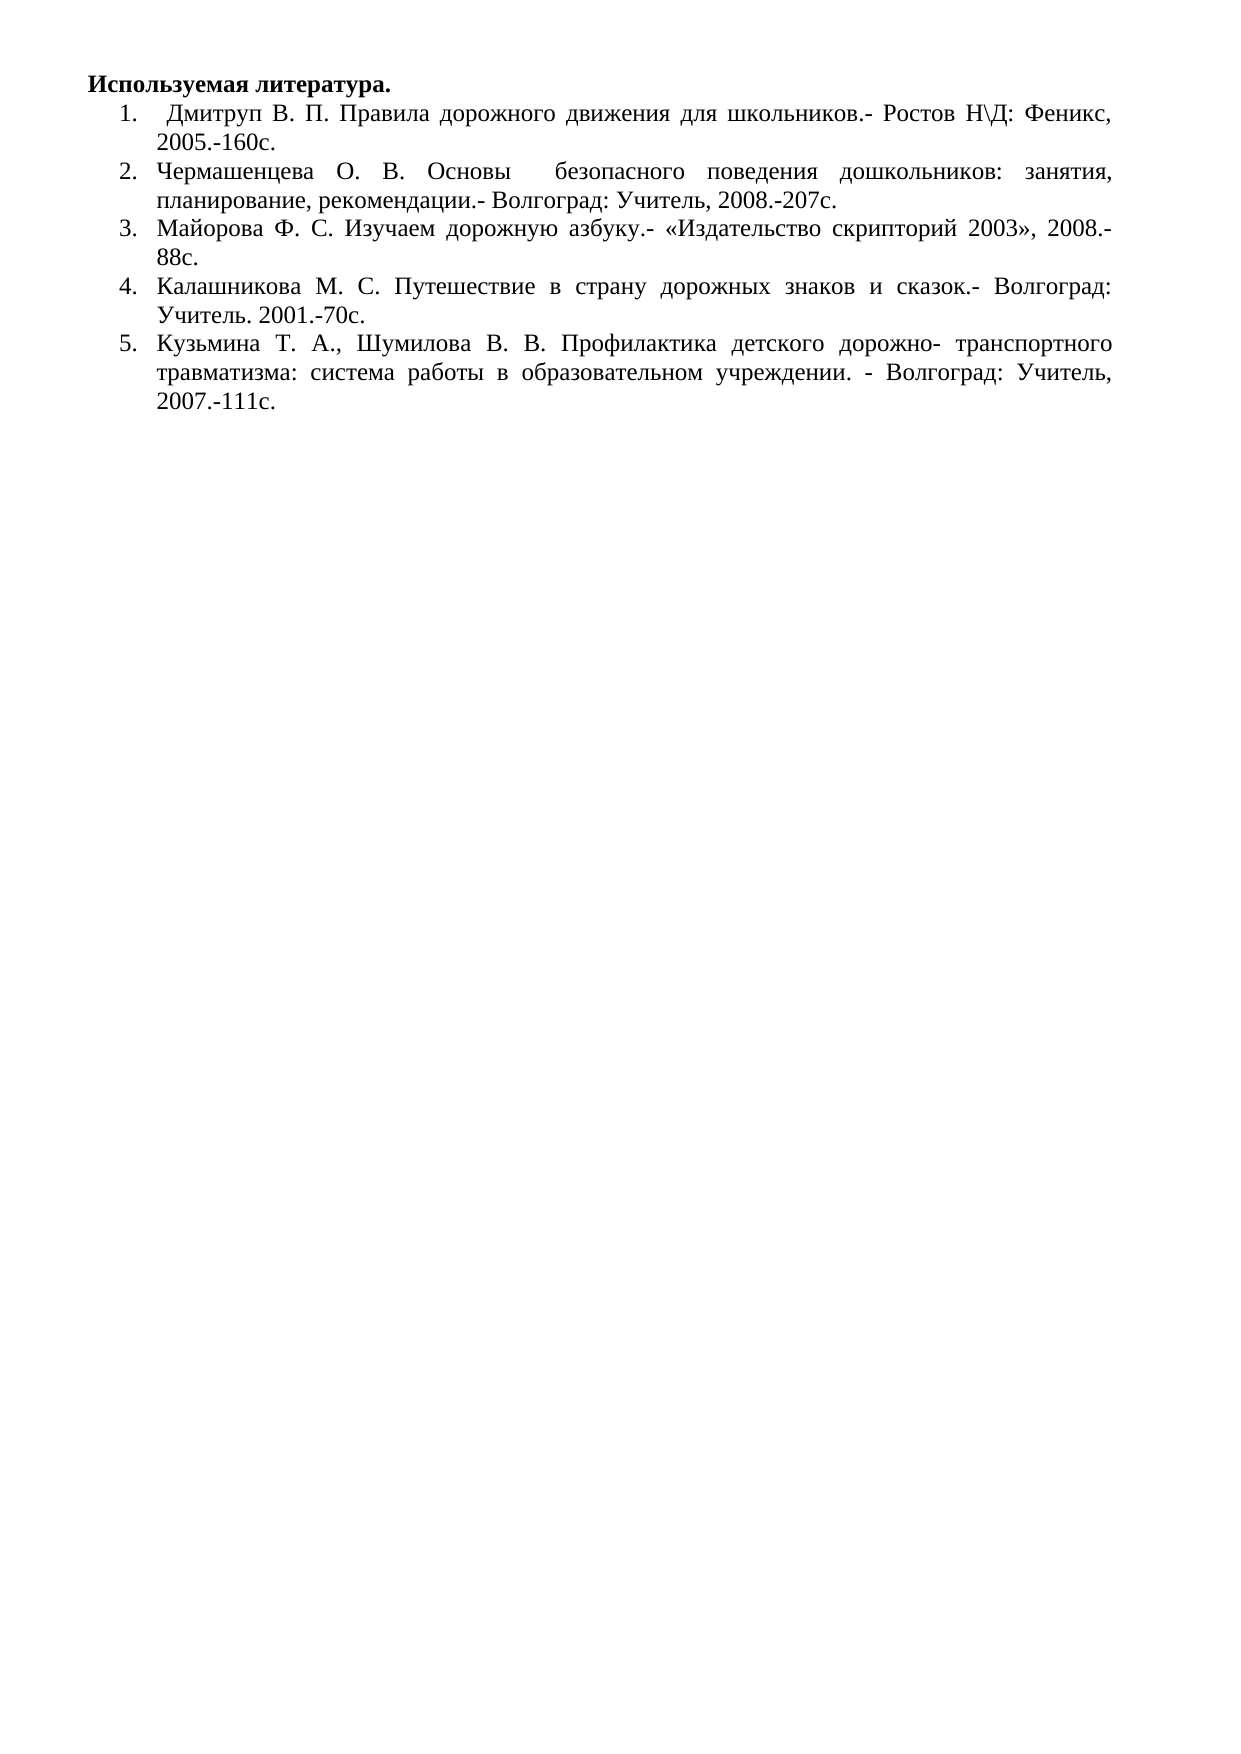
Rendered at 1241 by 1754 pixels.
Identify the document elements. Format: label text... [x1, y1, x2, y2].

list Чермашенцева О. В. Основы безопасного поведения дошкольников: занятия, планирование, рекомендации.- Волгоград: Учитель, 2008.-207с. [119, 156, 1113, 213]
list Майорова Ф. С. Изучаем дорожную азбуку.- «Издательство скрипторий 2003», 2008.-88с. [119, 213, 1113, 271]
list Дмитруп В. П. Правила дорожного движения для школьников.- Ростов Н\Д: Феникс, 2005.-160с. [119, 98, 1113, 156]
list Калашникова М. С. Путешествие в страну дорожных знаков и сказок.- Волгоград: Учитель. 2001.-70с. [119, 271, 1113, 328]
text Используемая литература. [81, 69, 1112, 98]
list Кузьмина Т. А., Шумилова В. В. Профилактика детского дорожно- транспортного травматизма: система работы в образовательном учреждении. - Волгоград: Учитель, 2007.-111с. [119, 328, 1113, 415]
